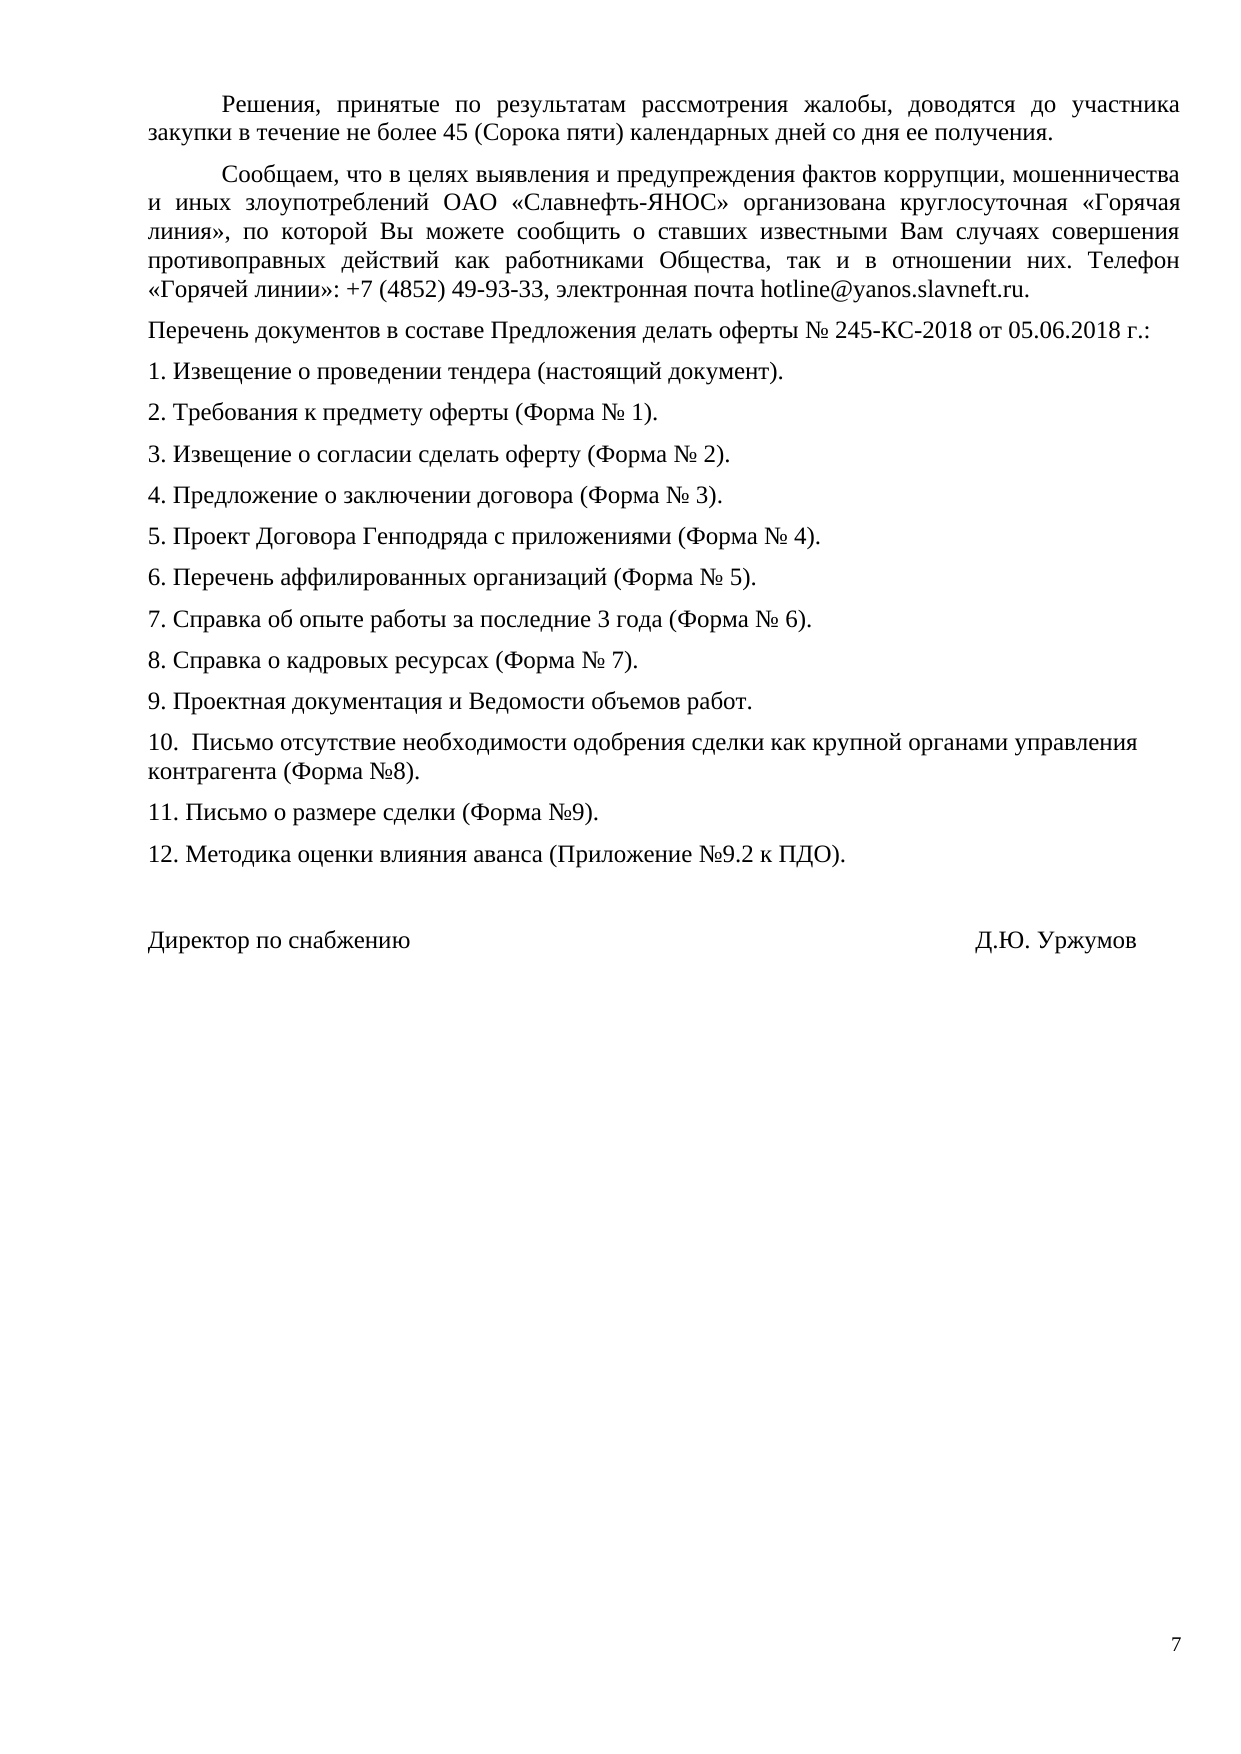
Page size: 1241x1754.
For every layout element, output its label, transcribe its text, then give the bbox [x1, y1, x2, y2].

text 8. Справка о кадровых ресурсах (Форма № 7). [148, 645, 1181, 674]
text 12. Методика оценки влияния аванса (Приложение №9.2 к ПДО). [148, 839, 1181, 867]
text 2. Требования к предмету оферты (Форма № 1). [148, 397, 1181, 426]
text 5. Проект Договора Генподряда с приложениями (Форма № 4). [148, 521, 1181, 550]
text 9. Проектная документация и Ведомости объемов работ. [148, 686, 1181, 715]
text 11. Письмо о размере сделки (Форма №9). [148, 797, 1181, 826]
text 10. Письмо отсутствие необходимости одобрения сделки как крупной органами управления контрагента (Форма №8). [148, 727, 1181, 785]
text Директор по снабжению Д.Ю. Уржумов [148, 925, 1181, 954]
text Перечень документов в составе Предложения делать оферты № 245-КС-2018 от 05.06.2018 г.: [148, 315, 1181, 344]
text Решения, принятые по результатам рассмотрения жалобы, доводятся до участника закупки в течение не более 45 (Сорока пяти) календарных дней со дня ее получения. [148, 89, 1181, 146]
text 6. Перечень аффилированных организаций (Форма № 5). [148, 562, 1181, 591]
text Сообщаем, что в целях выявления и предупреждения фактов коррупции, мошенничества и иных злоупотреблений ОАО «Славнефть-ЯНОС» организована круглосуточная «Горячая линия», по которой Вы можете сообщить о ставших известными Вам случаях совершения противоправных действий как работниками Общества, так и в отношении них. Телефон «Горячей линии»: +7 (4852) 49-93-33, электронная почта hotline@yanos.slavneft.ru. [148, 159, 1181, 302]
text 4. Предложение о заключении договора (Форма № 3). [148, 480, 1181, 509]
text 1. Извещение о проведении тендера (настоящий документ). [148, 356, 1181, 385]
text 3. Извещение о согласии сделать оферту (Форма № 2). [148, 439, 1181, 467]
text 7. Справка об опыте работы за последние 3 года (Форма № 6). [148, 604, 1181, 632]
